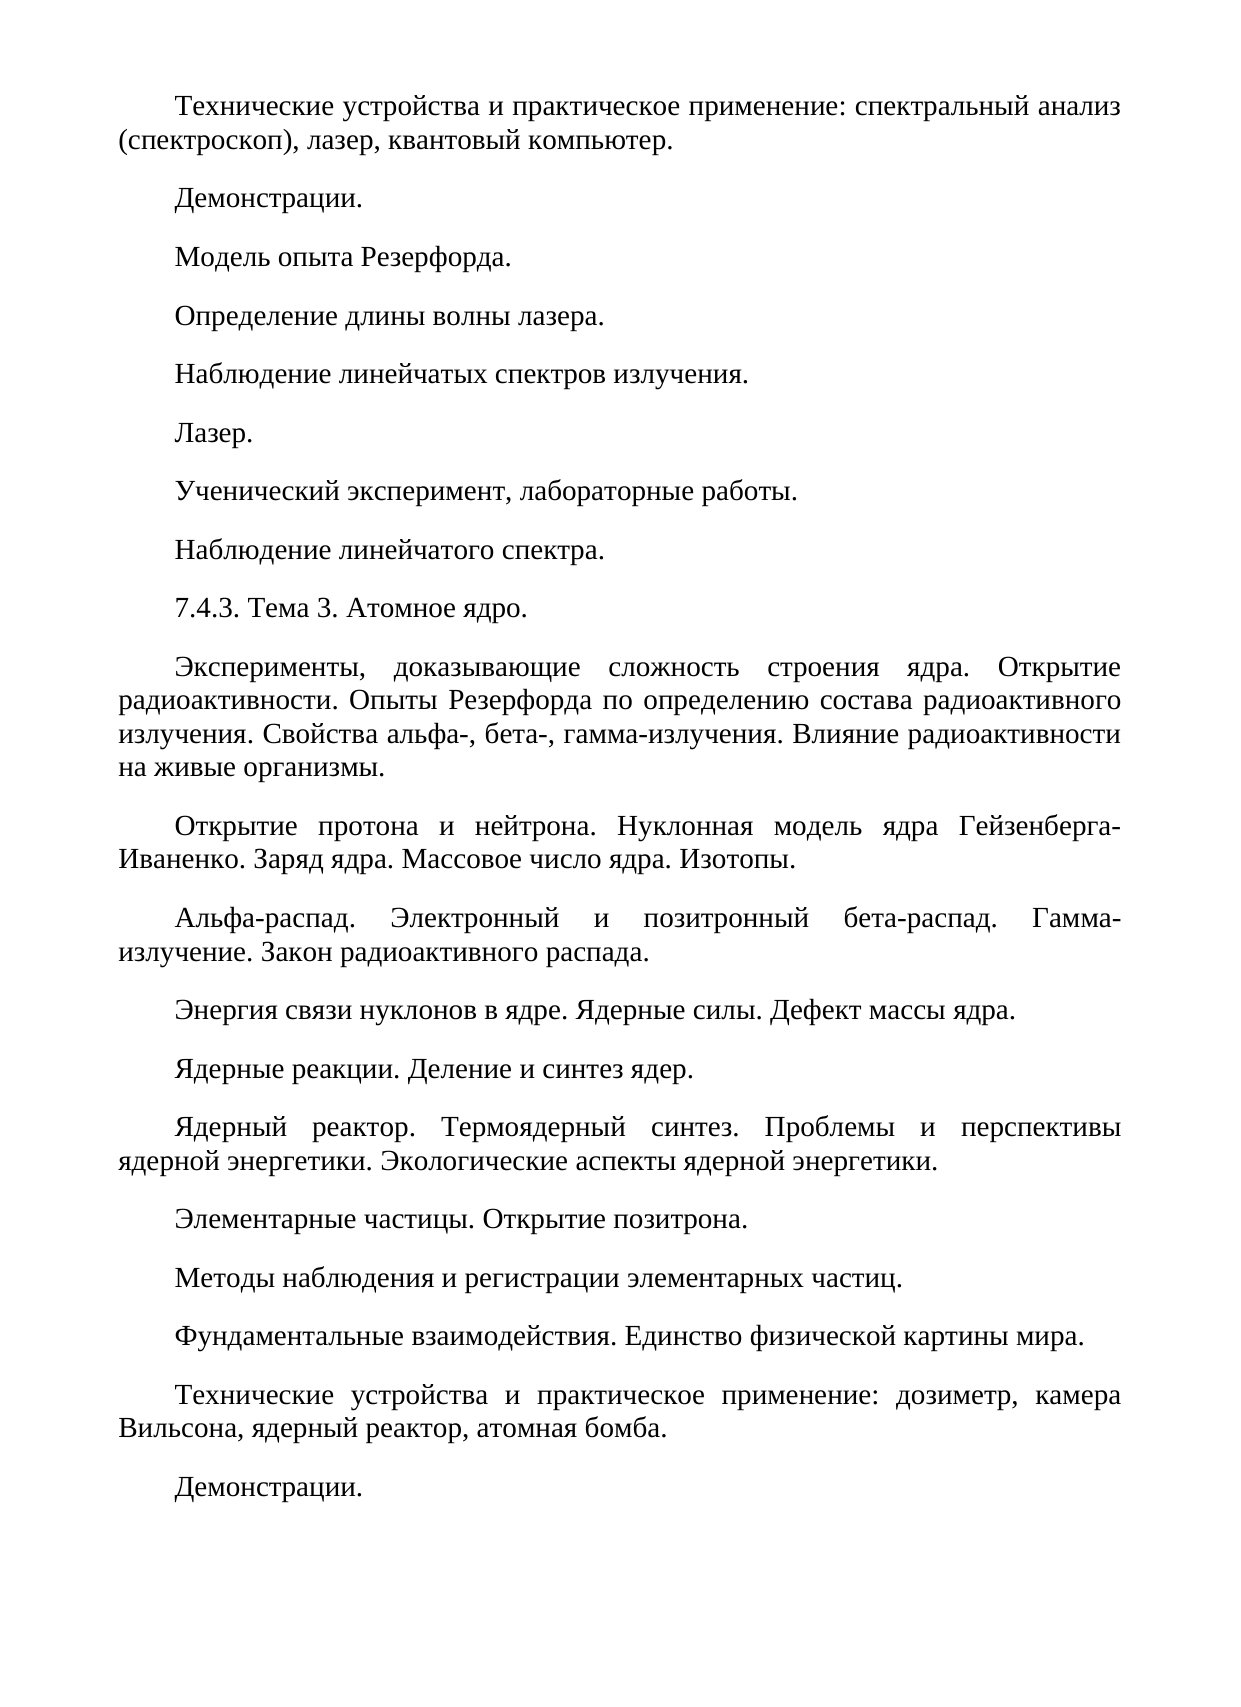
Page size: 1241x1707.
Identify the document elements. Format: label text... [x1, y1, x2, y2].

text Ученический эксперимент, лабораторные работы. [118, 473, 1122, 507]
text Ядерный реактор. Термоядерный синтез. Проблемы и перспективы ядерной энергетики. Экологические аспекты ядерной энергетики. [118, 1109, 1122, 1176]
text Технические устройства и практическое применение: дозиметр, камера Вильсона, ядерный реактор, атомная бомба. [118, 1377, 1122, 1444]
text Ядерные реакции. Деление и синтез ядер. [118, 1051, 1122, 1084]
text Демонстрации. [118, 1469, 1122, 1503]
text Лазер. [118, 415, 1122, 448]
text Энергия связи нуклонов в ядре. Ядерные силы. Дефект массы ядра. [118, 992, 1122, 1026]
text 7.4.3. Тема 3. Атомное ядро. [118, 590, 1122, 624]
text Наблюдение линейчатых спектров излучения. [118, 356, 1122, 390]
text Элементарные частицы. Открытие позитрона. [118, 1201, 1122, 1235]
text Технические устройства и практическое применение: спектральный анализ (спектроскоп), лазер, квантовый компьютер. [118, 88, 1122, 156]
text Определение длины волны лазера. [118, 298, 1122, 331]
text Эксперименты, доказывающие сложность строения ядра. Открытие радиоактивности. Опыты Резерфорда по определению состава радиоактивного излучения. Свойства альфа-, бета-, гамма-излучения. Влияние радиоактивности на живые организмы. [118, 649, 1122, 783]
text Методы наблюдения и регистрации элементарных частиц. [118, 1260, 1122, 1293]
text Альфа-распад. Электронный и позитронный бета-распад. Гамма-излучение. Закон радиоактивного распада. [118, 900, 1122, 967]
text Фундаментальные взаимодействия. Единство физической картины мира. [118, 1318, 1122, 1352]
text Модель опыта Резерфорда. [118, 239, 1122, 273]
text Открытие протона и нейтрона. Нуклонная модель ядра Гейзенберга-Иваненко. Заряд ядра. Массовое число ядра. Изотопы. [118, 808, 1122, 875]
text Демонстрации. [118, 181, 1122, 214]
text Наблюдение линейчатого спектра. [118, 532, 1122, 565]
